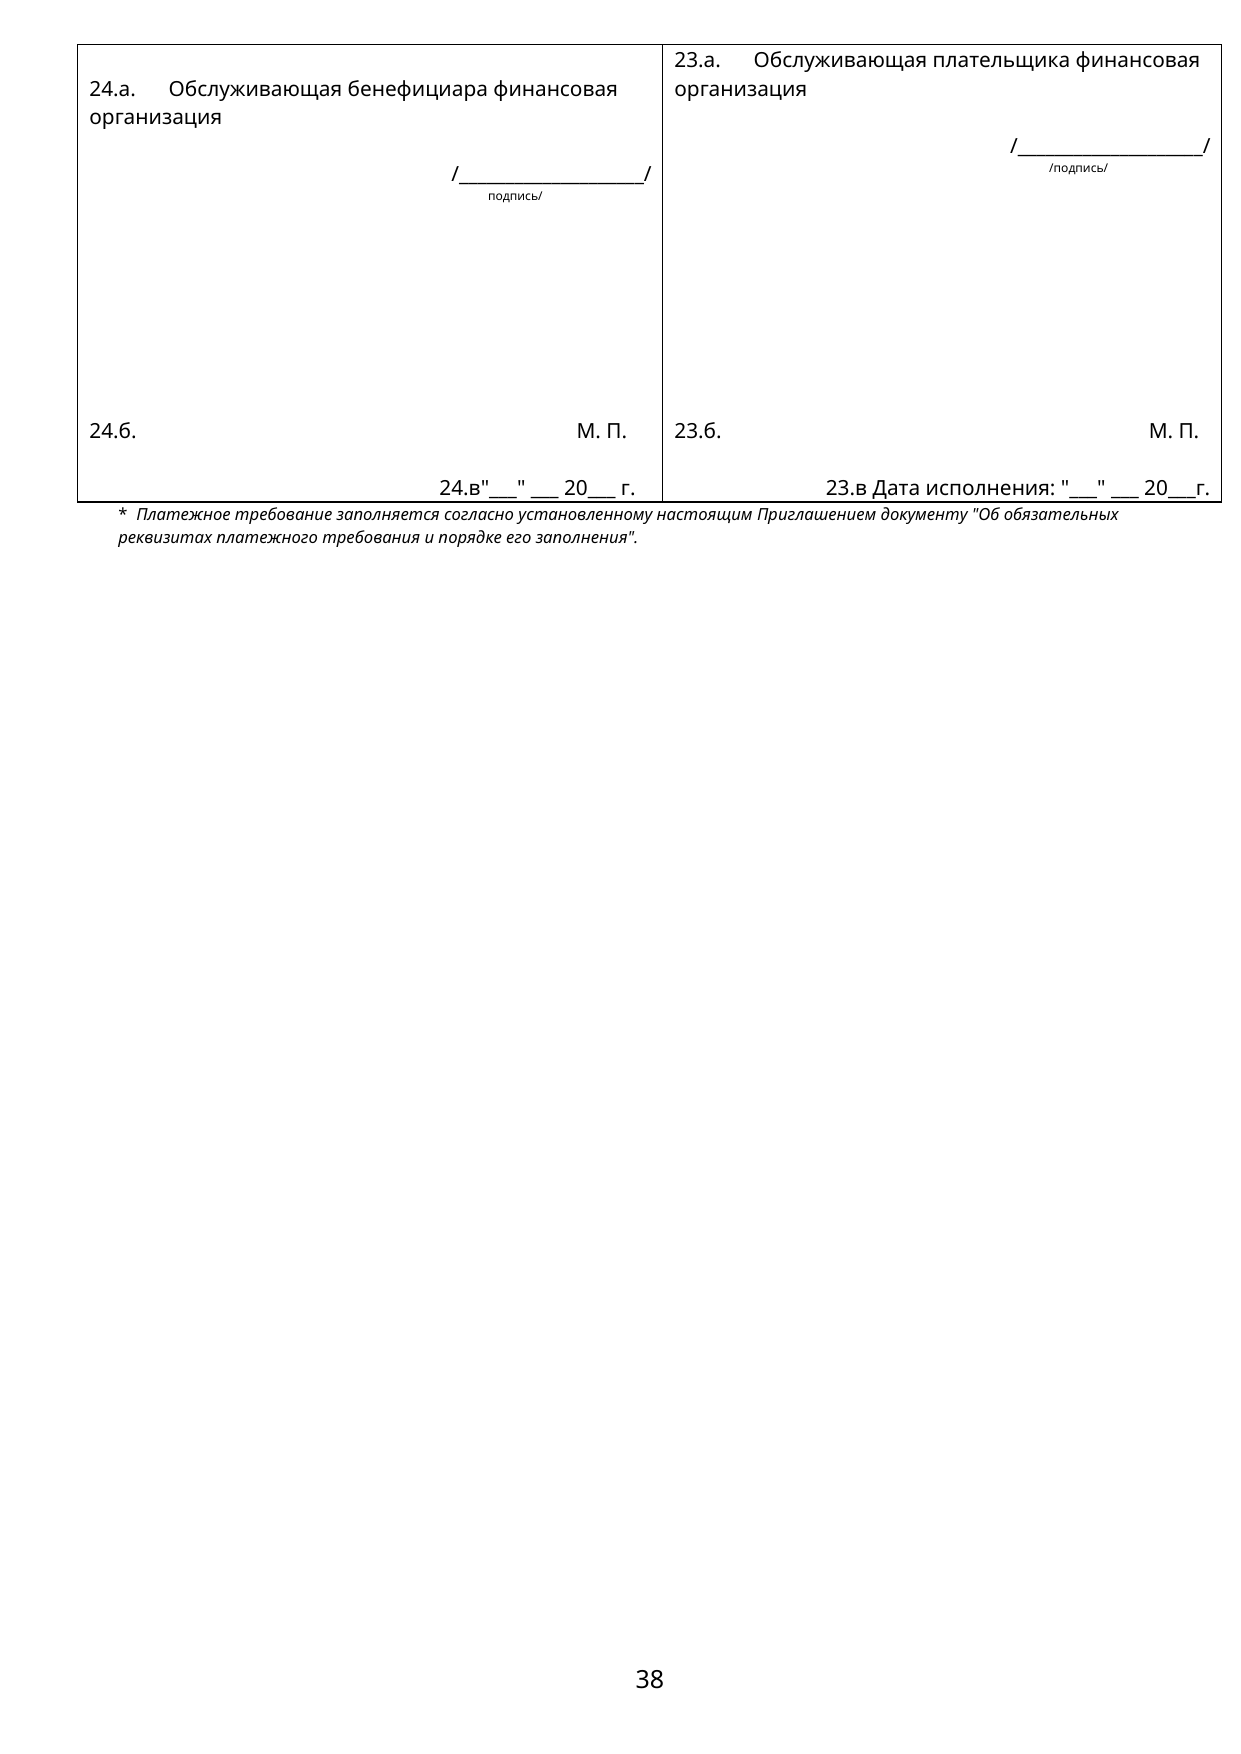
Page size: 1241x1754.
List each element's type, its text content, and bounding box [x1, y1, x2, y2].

table_cell 24.а. Обслуживающая бенефициара финансовая организация /____________________/ подпись/ [78, 45, 662, 273]
table_cell 23.б. М. П. 23.в Дата исполнения: "___" ___ 20___г. [663, 273, 1221, 501]
text * Платежное требование заполняется согласно установленному настоящим Приглашением документу "Об обязательных реквизитах платежного требования и порядке его заполнения". [118, 503, 1181, 548]
table_cell 23.а. Обслуживающая плательщика финансовая организация /____________________/ /подпись/ [663, 45, 1221, 273]
table_cell 24.б. М. П. 24.в"___" ___ 20___ г. [78, 273, 662, 501]
